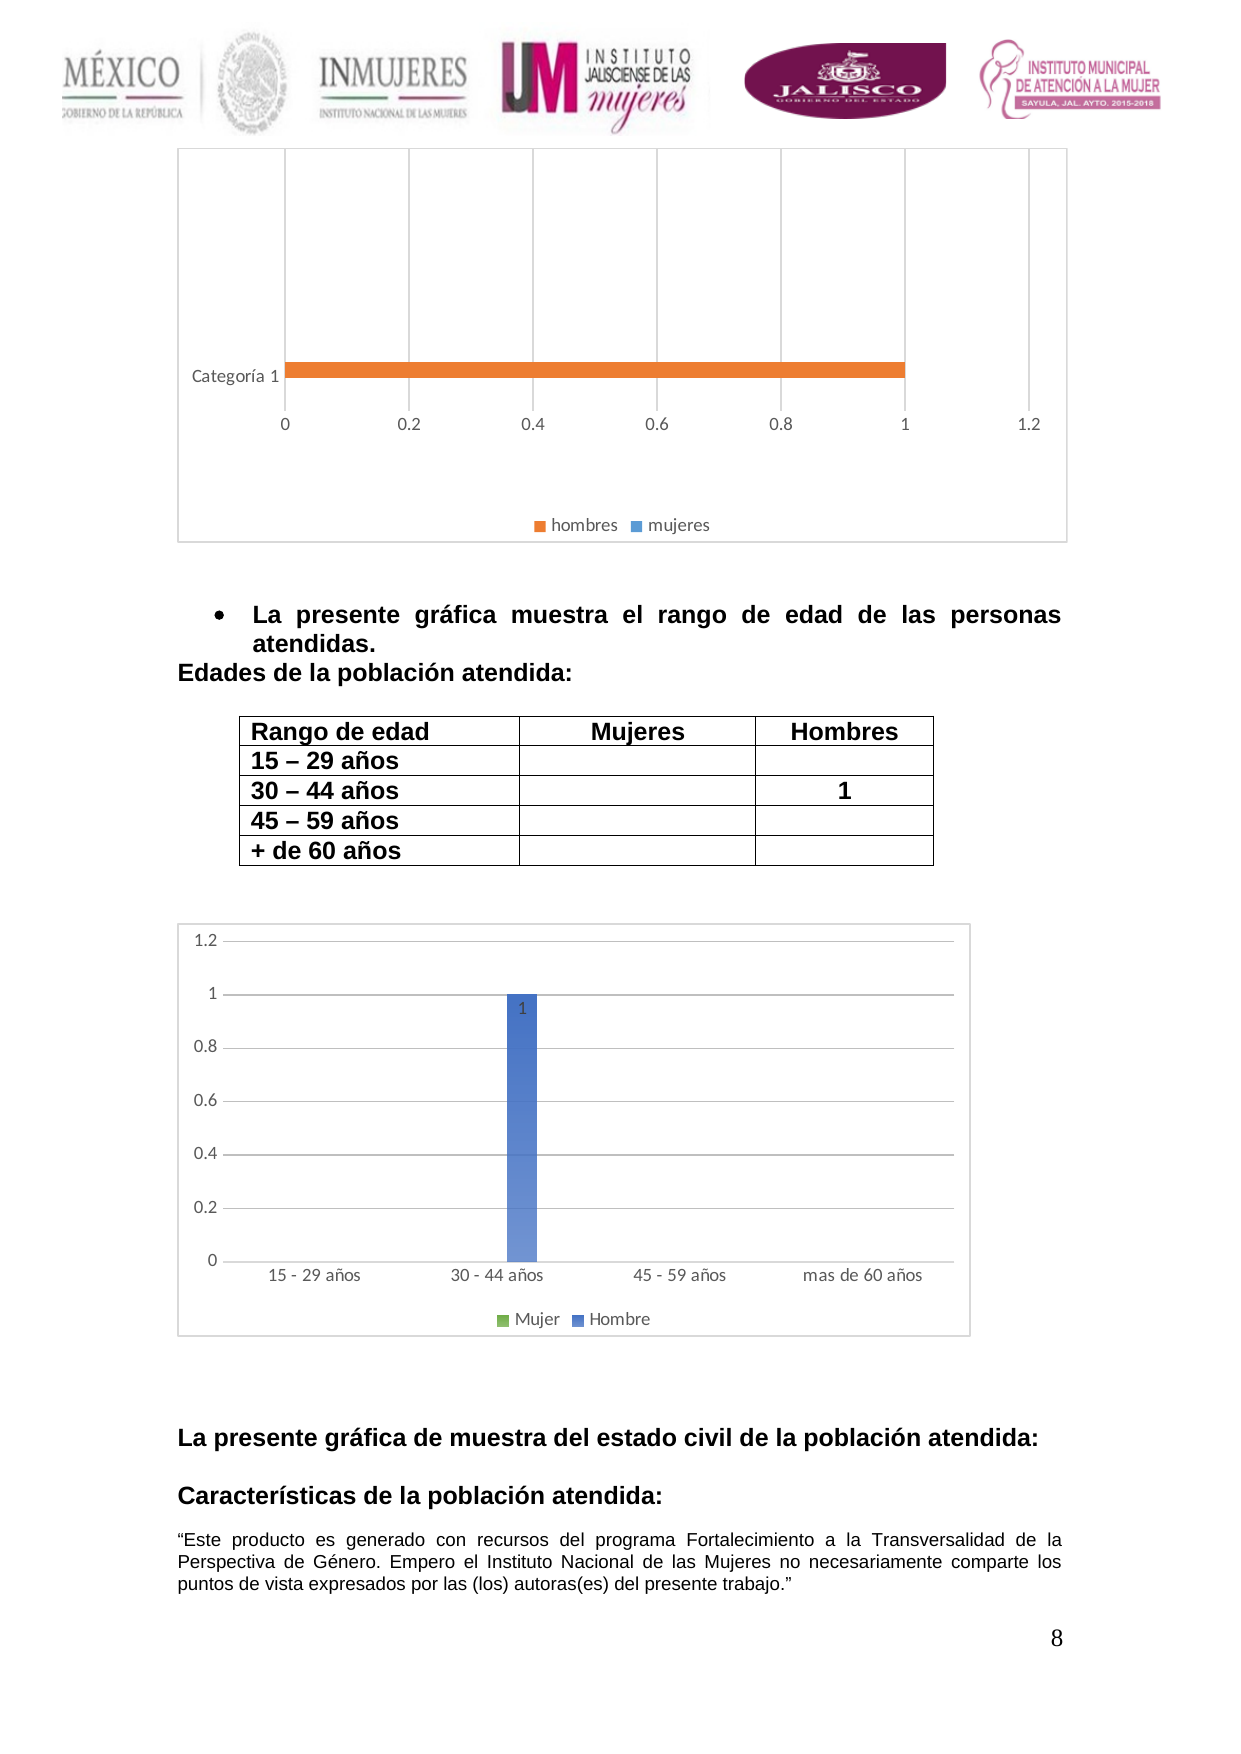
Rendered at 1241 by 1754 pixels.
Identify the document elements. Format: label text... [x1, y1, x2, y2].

text Características de la población atendida: [177, 1481, 1063, 1509]
table_cell [520, 806, 755, 835]
table_cell [520, 746, 755, 775]
table_header Mujeres [520, 717, 755, 745]
table_cell 45 – 59 años [240, 806, 519, 835]
list La presente gráfica muestra el rango de edad de las personas atendidas. [215, 600, 1063, 658]
picture [744, 43, 947, 119]
table_header Rango de edad [240, 717, 519, 745]
table_cell + de 60 años [240, 836, 519, 864]
picture [60, 22, 710, 135]
table_cell [520, 776, 755, 805]
picture [974, 39, 1162, 118]
table_cell [756, 806, 933, 835]
table_cell [520, 836, 755, 864]
table_header Hombres [756, 717, 933, 745]
table_cell 30 – 44 años [240, 776, 519, 805]
table_cell [756, 746, 933, 775]
table_cell [756, 836, 933, 864]
text Edades de la población atendida: [177, 658, 1063, 687]
text La presente gráfica de muestra del estado civil de la población atendida: [177, 1423, 1063, 1452]
table_cell 15 – 29 años [240, 746, 519, 775]
table_cell 1 [756, 776, 933, 805]
